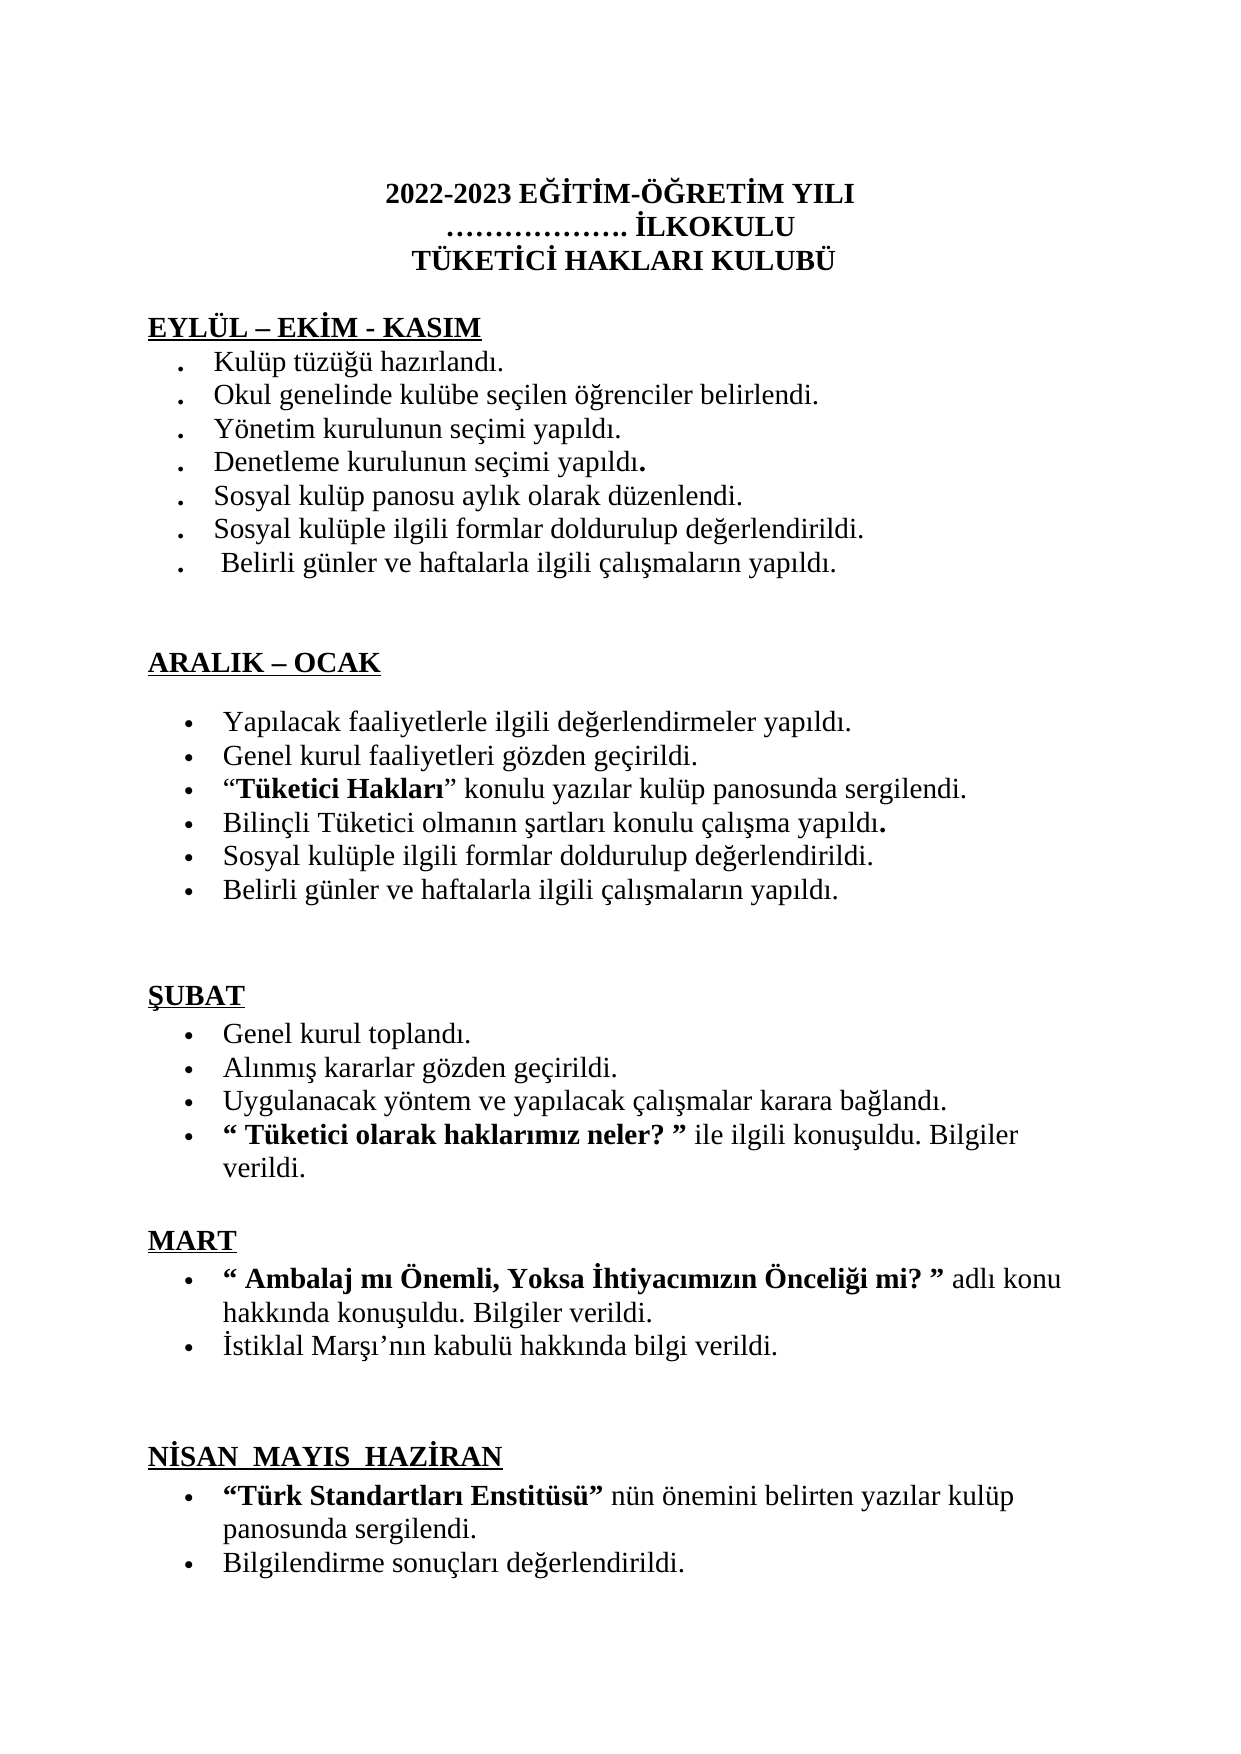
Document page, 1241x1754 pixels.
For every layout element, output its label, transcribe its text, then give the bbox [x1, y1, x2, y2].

list Sosyal kulüple ilgili formlar doldurulup değerlendirildi. [185, 838, 1093, 872]
text ………………. İLKOKULU [148, 209, 1093, 243]
list “Türk Standartları Enstitüsü” nün önemini belirten yazılar kulüp panosunda sergilendi. [185, 1478, 1093, 1545]
list İstiklal Marşı’nın kabulü hakkında bilgi verildi. [185, 1328, 1093, 1362]
text ŞUBAT [148, 911, 1093, 1011]
list Alınmış kararlar gözden geçirildi. [185, 1050, 1093, 1083]
list Yapılacak faaliyetlerle ilgili değerlendirmeler yapıldı. [185, 704, 1093, 738]
list Uygulanacak yöntem ve yapılacak çalışmalar karara bağlandı. [185, 1083, 1093, 1117]
text NİSAN MAYIS HAZİRAN [148, 1406, 1093, 1473]
list “Tüketici Hakları” konulu yazılar kulüp panosunda sergilendi. [185, 771, 1093, 805]
text 2022-2023 EĞİTİM-ÖĞRETİM YILI [148, 176, 1093, 209]
text TÜKETİCİ HAKLARI KULUBÜ [148, 243, 1093, 277]
list Bilgilendirme sonuçları değerlendirildi. [185, 1545, 1093, 1578]
list Genel kurul toplandı. [185, 1016, 1093, 1050]
list Genel kurul faaliyetleri gözden geçirildi. [185, 738, 1093, 771]
list “ Ambalaj mı Önemli, Yoksa İhtiyacımızın Önceliği mi? ” adlı konu hakkında konuşuldu. Bilgiler verildi. [185, 1261, 1093, 1328]
list Bilinçli Tüketici olmanın şartları konulu çalışma yapıldı. [185, 805, 1093, 838]
list “ Tüketici olarak haklarımız neler? ” ile ilgili konuşuldu. Bilgiler verildi. [185, 1117, 1093, 1184]
text EYLÜL – EKİM - KASIM reformturk.com - Bilinçli Tüketici Kulubu Yıl Sonu Faaliyet Raporu . Kulüp tüzüğü hazırlandı. . Okul genelinde kulübe seçilen öğrenciler belirlendi. . Yönetim kurulunun seçimi yapıldı. . Denetleme kurulunun seçimi yapıldı. . Sosyal kulüp panosu aylık olarak düzenlendi. . Sosyal kulüple ilgili formlar doldurulup değerlendirildi. . Belirli günler ve haftalarla ilgili çalışmaların yapıldı. ARALIK – OCAK [148, 310, 1093, 679]
text MART [148, 1189, 1093, 1256]
list Belirli günler ve haftalarla ilgili çalışmaların yapıldı. [185, 872, 1093, 905]
